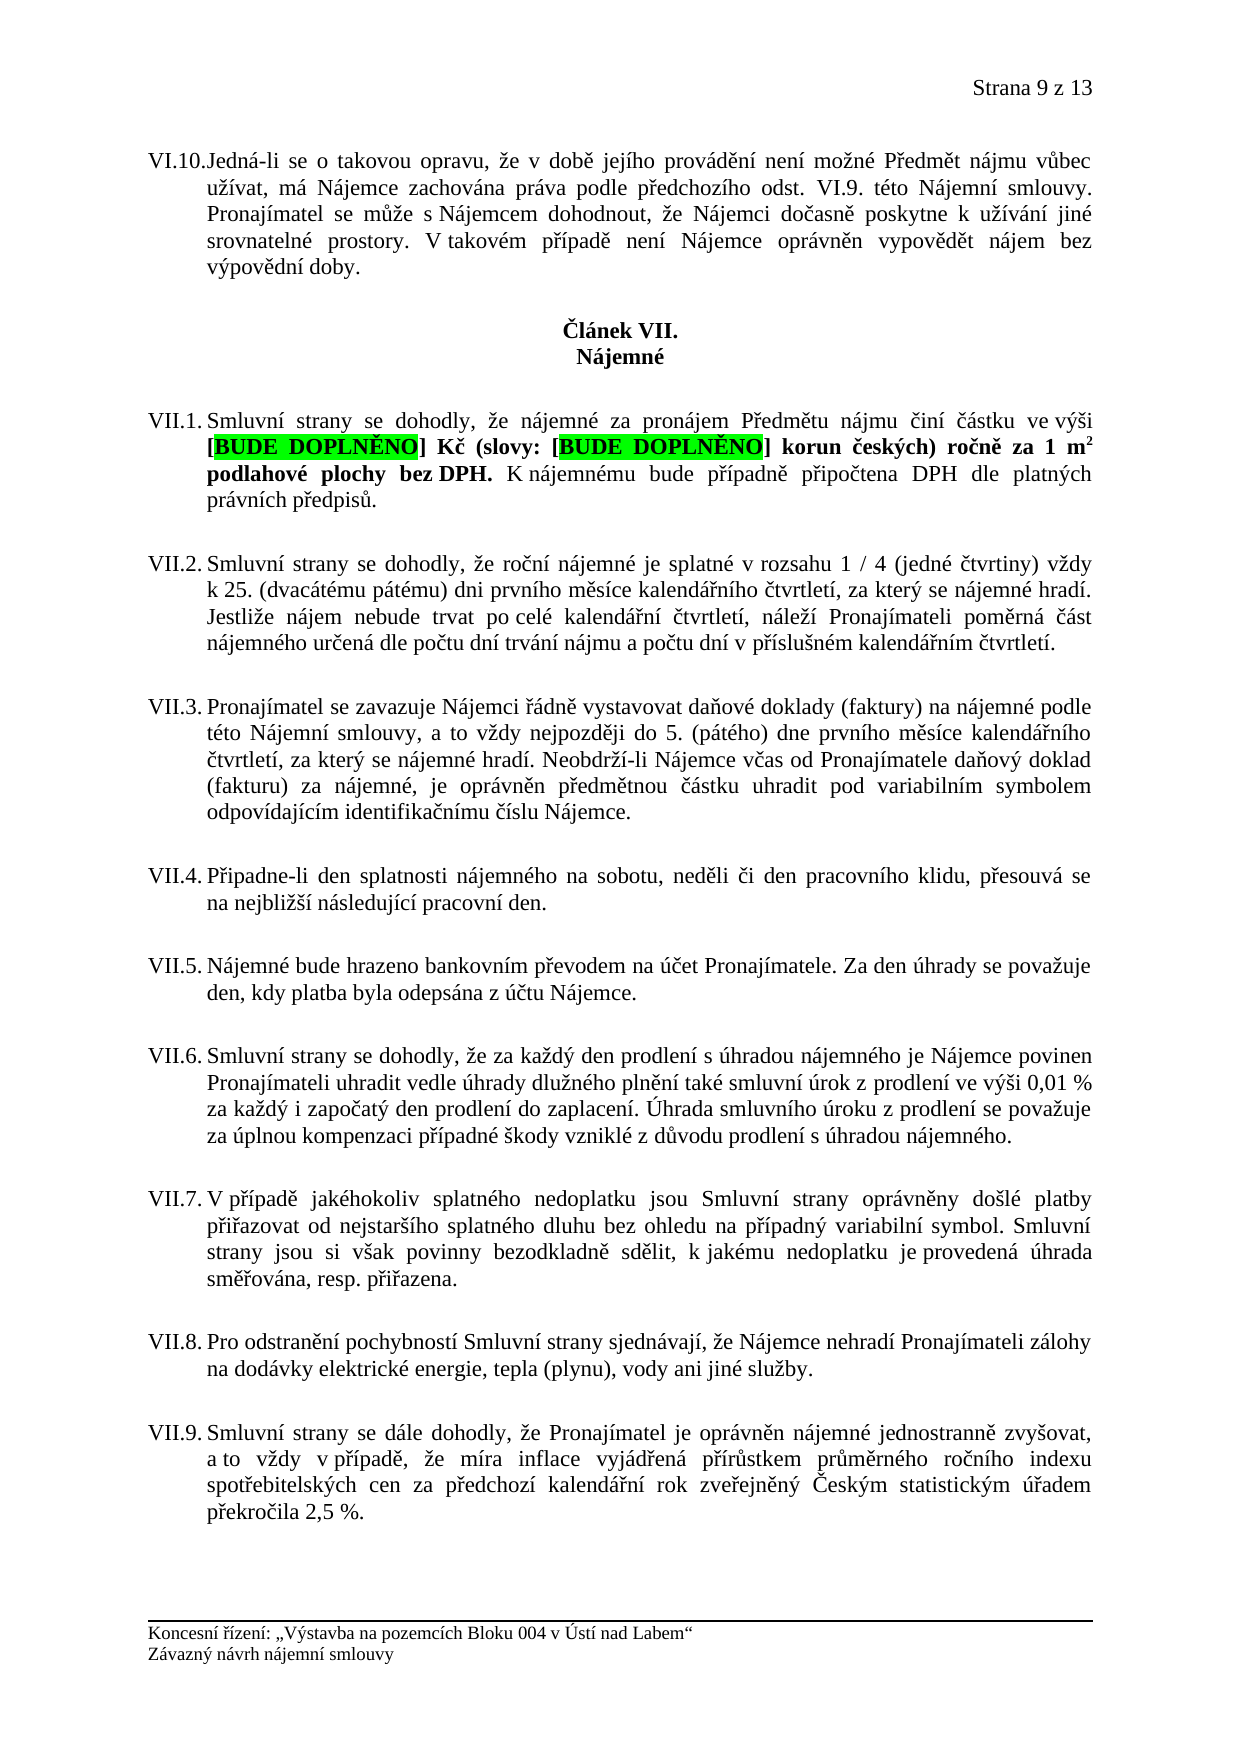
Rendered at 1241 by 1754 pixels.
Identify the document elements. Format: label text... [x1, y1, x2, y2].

text Smluvní strany se dohodly, že roční nájemné je splatné v rozsahu 1 / 4 (jedné čtvrtiny) vždy k 25. (dvacátému pátému) dni prvního měsíce kalendářního čtvrtletí, za který se nájemné hradí. Jestliže nájem nebude trvat po celé kalendářní čtvrtletí, náleží Pronajímateli poměrná část nájemného určená dle počtu dní trvání nájmu a počtu dní v příslušném kalendářním čtvrtletí. [148, 550, 1093, 655]
text Pro odstranění pochybností Smluvní strany sjednávají, že Nájemce nehradí Pronajímateli zálohy na dodávky elektrické energie, tepla (plynu), vody ani jiné služby. [148, 1328, 1093, 1381]
text Pronajímatel se zavazuje Nájemci řádně vystavovat daňové doklady (faktury) na nájemné podle této Nájemní smlouvy, a to vždy nejpozději do 5. (pátého) dne prvního měsíce kalendářního čtvrtletí, za který se nájemné hradí. Neobdrží-li Nájemce včas od Pronajímatele daňový doklad (fakturu) za nájemné, je oprávněn předmětnou částku uhradit pod variabilním symbolem odpovídajícím identifikačnímu číslu Nájemce. [148, 693, 1093, 825]
text Nájemné [148, 317, 1093, 369]
text Smluvní strany se dohodly, že nájemné za pronájem Předmětu nájmu činí částku ve výši [BUDE DOPLNĚNO] Kč (slovy: [BUDE DOPLNĚNO] korun českých) ročně za 1 m2 podlahové plochy bez DPH. K nájemnému bude případně připočtena DPH dle platných právních předpisů. [148, 407, 1093, 512]
text Připadne-li den splatnosti nájemného na sobotu, neděli či den pracovního klidu, přesouvá se na nejbližší následující pracovní den. [148, 862, 1093, 915]
text Jedná-li se o takovou opravu, že v době jejího provádění není možné Předmět nájmu vůbec užívat, má Nájemce zachována práva podle předchozího odst. 6.9. této Nájemní smlouvy. Pronajímatel se může s Nájemcem dohodnout, že Nájemci dočasně poskytne k užívání jiné srovnatelné prostory. V takovém případě není Nájemce oprávněn vypovědět nájem bez výpovědní doby. [148, 148, 1093, 279]
text V případě jakéhokoliv splatného nedoplatku jsou Smluvní strany oprávněny došlé platby přiřazovat od nejstaršího splatného dluhu bez ohledu na případný variabilní symbol. Smluvní strany jsou si však povinny bezodkladně sdělit, k jakému nedoplatku je provedená úhrada směřována, resp. přiřazena. [148, 1186, 1093, 1291]
text Smluvní strany se dále dohodly, že Pronajímatel je oprávněn nájemné jednostranně zvyšovat, a to vždy v případě, že míra inflace vyjádřená přírůstkem průměrného ročního indexu spotřebitelských cen za předchozí kalendářní rok zveřejněný Českým statistickým úřadem překročila 2,5 %. [148, 1419, 1093, 1524]
text Nájemné bude hrazeno bankovním převodem na účet Pronajímatele. Za den úhrady se považuje den, kdy platba byla odepsána z účtu Nájemce. [148, 952, 1093, 1005]
text Smluvní strany se dohodly, že za každý den prodlení s úhradou nájemného je Nájemce povinen Pronajímateli uhradit vedle úhrady dlužného plnění také smluvní úrok z prodlení ve výši 0,01 % za každý i započatý den prodlení do zaplacení. Úhrada smluvního úroku z prodlení se považuje za úplnou kompenzaci případné škody vzniklé z důvodu prodlení s úhradou nájemného. [148, 1043, 1093, 1148]
